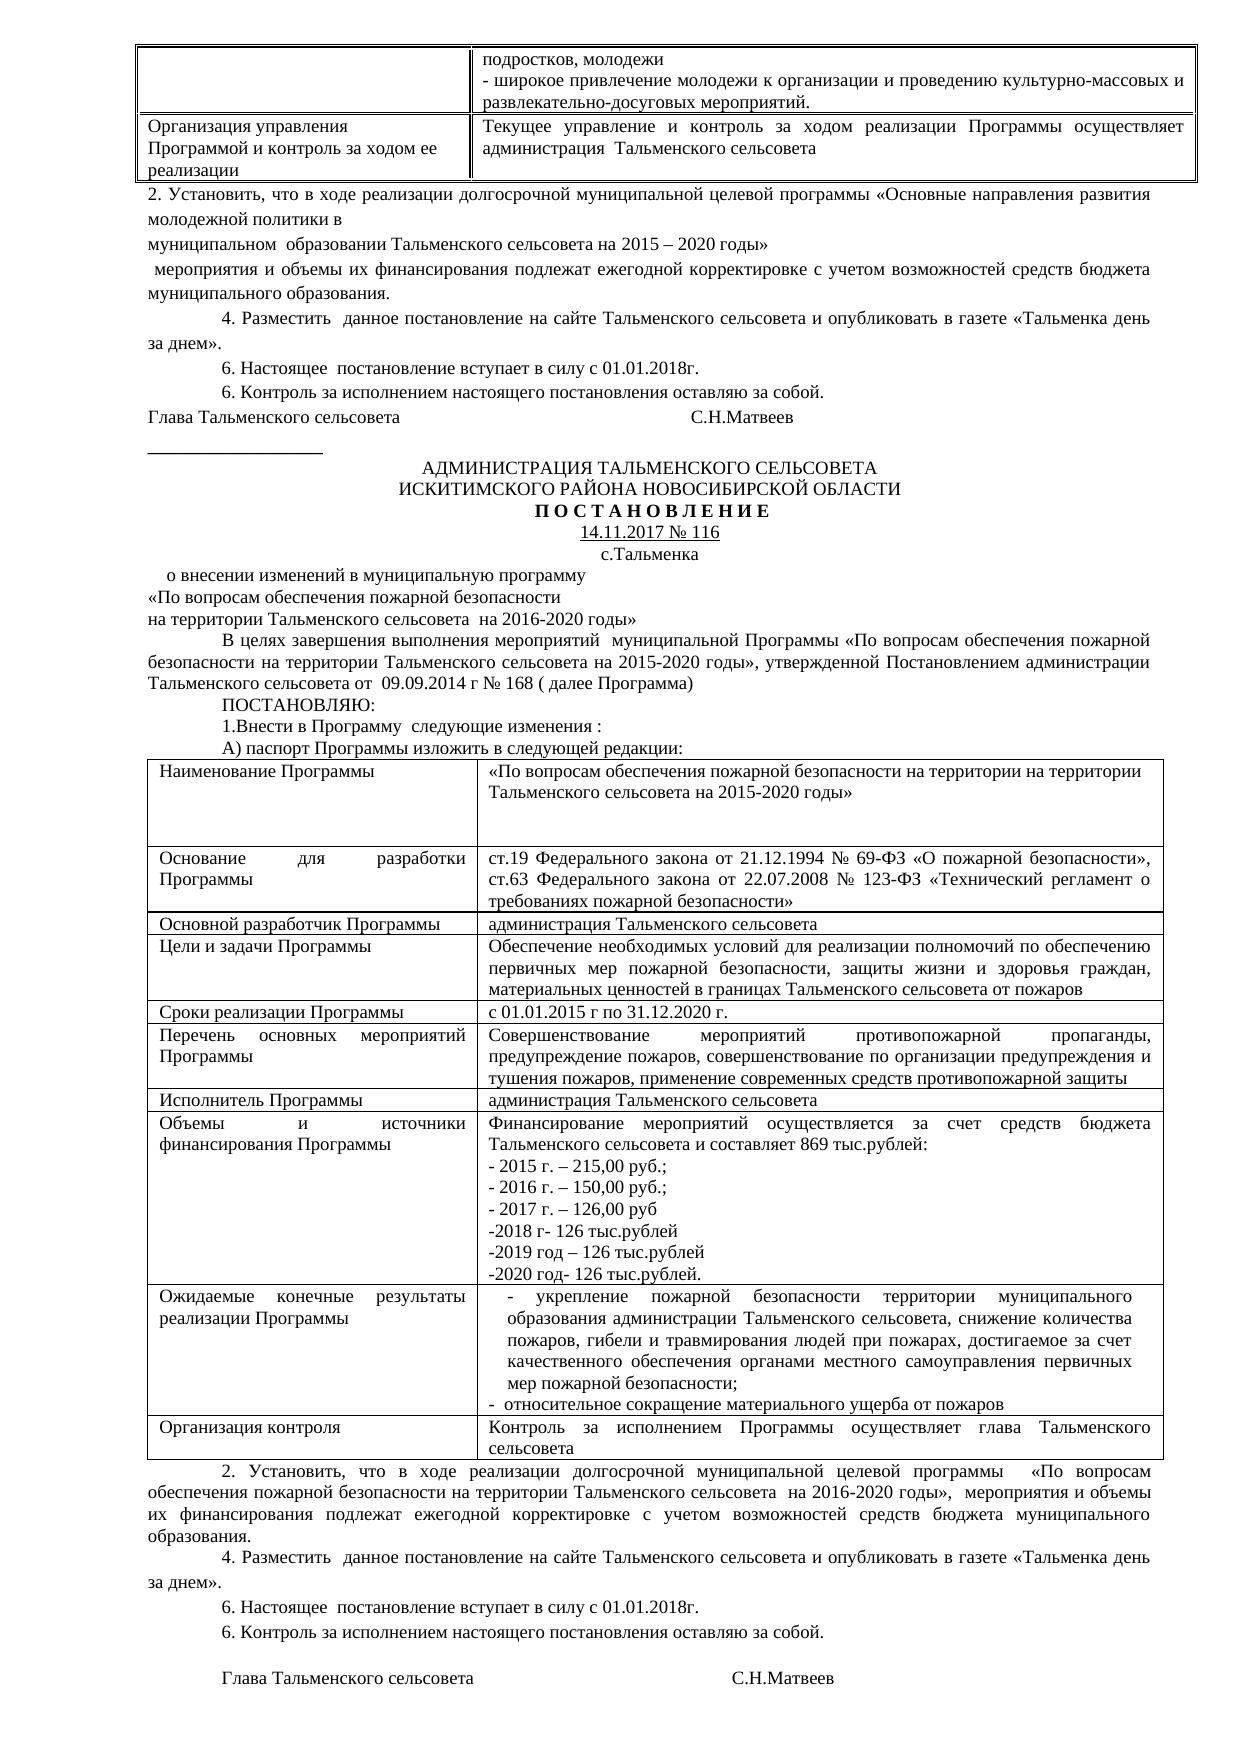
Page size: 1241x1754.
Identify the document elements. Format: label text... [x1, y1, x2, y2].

table_header Наименование Программы [148, 760, 477, 846]
table_cell Исполнитель Программы [148, 1089, 477, 1111]
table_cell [471, 47, 1195, 112]
table_cell Финансирование мероприятий осуществляется за счет средств бюджета Тальменского сельсовета и составляет 869 тыс.рублей: - . – 215,00 руб.; - . – 150,00 руб.; - . – 126,00 руб -2018 г- 126 тыс.рублей -2019 год – 126 тыс.рублей -2020 год- 126 тыс.рублей. [478, 1112, 1163, 1284]
table_cell Объемы и источники финансирования Программы [148, 1112, 477, 1284]
table_cell администрация Тальменского сельсовета [478, 1089, 1163, 1111]
text 6. Настоящее постановление вступает в силу с 01.01.2018г. [148, 1596, 1152, 1617]
table_cell с 01.01.2015 г по 31.12.2020 г. [478, 1001, 1163, 1022]
text 2. Установить, что в ходе реализации долгосрочной муниципальной целевой программы «Основные направления развития молодежной политики в [148, 183, 1152, 229]
text 6. Настоящее постановление вступает в силу с 01.01.2018г. [148, 357, 1152, 378]
text 4. Разместить данное постановление на сайте Тальменского сельсовета и опубликовать в газете «Тальменка день за днем». [148, 1546, 1152, 1592]
text ИСКИТИМСКОГО РАЙОНА НОВОСИБИРСКОЙ ОБЛАСТИ [148, 478, 1152, 500]
text 4. Разместить данное постановление на сайте Тальменского сельсовета и опубликовать в газете «Тальменка день за днем». [148, 307, 1152, 353]
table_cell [138, 48, 471, 112]
text Глава Тальменского сельсовета С.Н.Матвеев [148, 1667, 1152, 1688]
table_cell администрация Тальменского сельсовета [478, 913, 1163, 934]
text 14.11.2017 № 116 [148, 521, 1152, 543]
text А) паспорт Программы изложить в следующей редакции: [148, 737, 1152, 758]
text 6. Контроль за исполнением настоящего постановления оставляю за собой. [148, 381, 1152, 403]
text ПОСТАНОВЛЯЮ: [148, 694, 1152, 715]
text на территории Тальменского сельсовета на 2016-2020 годы» [148, 607, 1152, 629]
text ______________ [148, 428, 1152, 457]
table_cell Ожидаемые конечные результаты реализации Программы [148, 1285, 477, 1415]
table_cell Основание для разработки Программы [148, 847, 477, 911]
text 1.Внести в Программу следующие изменения : [148, 715, 1152, 737]
text «По вопросам обеспечения пожарной безопасности [148, 586, 1152, 607]
text мероприятия и объемы их финансирования подлежат ежегодной корректировке с учетом возможностей средств бюджета муниципального образования. [148, 257, 1152, 304]
table_cell Текущее управление и контроль за ходом реализации Программы осуществляет администрация Тальменского сельсовета [471, 112, 1196, 180]
table_cell Организация контроля [148, 1416, 477, 1459]
table_cell Организация управления Программой и контроль за ходом ее реализации [136, 112, 471, 180]
text АДМИНИСТРАЦИЯ ТАЛЬМЕНСКОГО СЕЛЬСОВЕТА [148, 457, 1152, 478]
table_cell ст.19 Федерального закона от 21.12.1994 № 69-ФЗ «О пожарной безопасности», ст.63 Федерального закона от 22.07.2008 № 123-ФЗ «Технический регламент о требованиях пожарной безопасности» [478, 847, 1163, 911]
text 6. Контроль за исполнением настоящего постановления оставляю за собой. [148, 1621, 1152, 1642]
text с.Тальменка [148, 543, 1152, 564]
text П О С Т А Н О В Л Е Н И Е [148, 500, 1152, 521]
table_cell Обеспечение необходимых условий для реализации полномочий по обеспечению первичных мер пожарной безопасности, защиты жизни и здоровья граждан, материальных ценностей в границах Тальменского сельсовета от пожаров [478, 935, 1163, 1000]
table_cell Сроки реализации Программы [148, 1001, 477, 1022]
text муниципальном образовании Тальменского сельсовета на 2015 – 2020 годы» [148, 233, 1152, 254]
table_cell Цели и задачи Программы [148, 935, 477, 1000]
table_cell Основной разработчик Программы [148, 913, 477, 934]
text о внесении изменений в муниципальную программу [148, 564, 1152, 586]
table_cell Совершенствование мероприятий противопожарной пропаганды, предупреждение пожаров, совершенствование по организации предупреждения и тушения пожаров, применение современных средств противопожарной защиты [478, 1024, 1163, 1088]
text Глава Тальменского сельсовета С.Н.Матвеев [148, 406, 1152, 428]
table_header «По вопросам обеспечения пожарной безопасности на территории на территории Тальменского сельсовета на 2015-2020 годы» [478, 760, 1163, 846]
table_cell Контроль за исполнением Программы осуществляет глава Тальменского сельсовета [478, 1416, 1163, 1459]
table_cell - укрепление пожарной безопасности территории муниципального образования администрации Тальменского сельсовета, снижение количества пожаров, гибели и травмирования людей при пожарах, достигаемое за счет качественного обеспечения органами местного самоуправления первичных мер пожарной безопасности; - относительное сокращение материального ущерба от пожаров [478, 1285, 1163, 1415]
table_cell Перечень основных мероприятий Программы [148, 1024, 477, 1088]
text В целях завершения выполнения мероприятий муниципальной Программы «По вопросам обеспечения пожарной безопасности на территории Тальменского сельсовета на 2015-2020 годы», утвержденной Постановлением администрации Тальменского сельсовета от 09.09.2014 г № 168 ( далее Программа) [148, 629, 1152, 694]
text 2. Установить, что в ходе реализации долгосрочной муниципальной целевой программы «По вопросам обеспечения пожарной безопасности на территории Тальменского сельсовета на 2016-2020 годы», мероприятия и объемы их финансирования подлежат ежегодной корректировке с учетом возможностей средств бюджета муниципального образования. [148, 1460, 1152, 1546]
